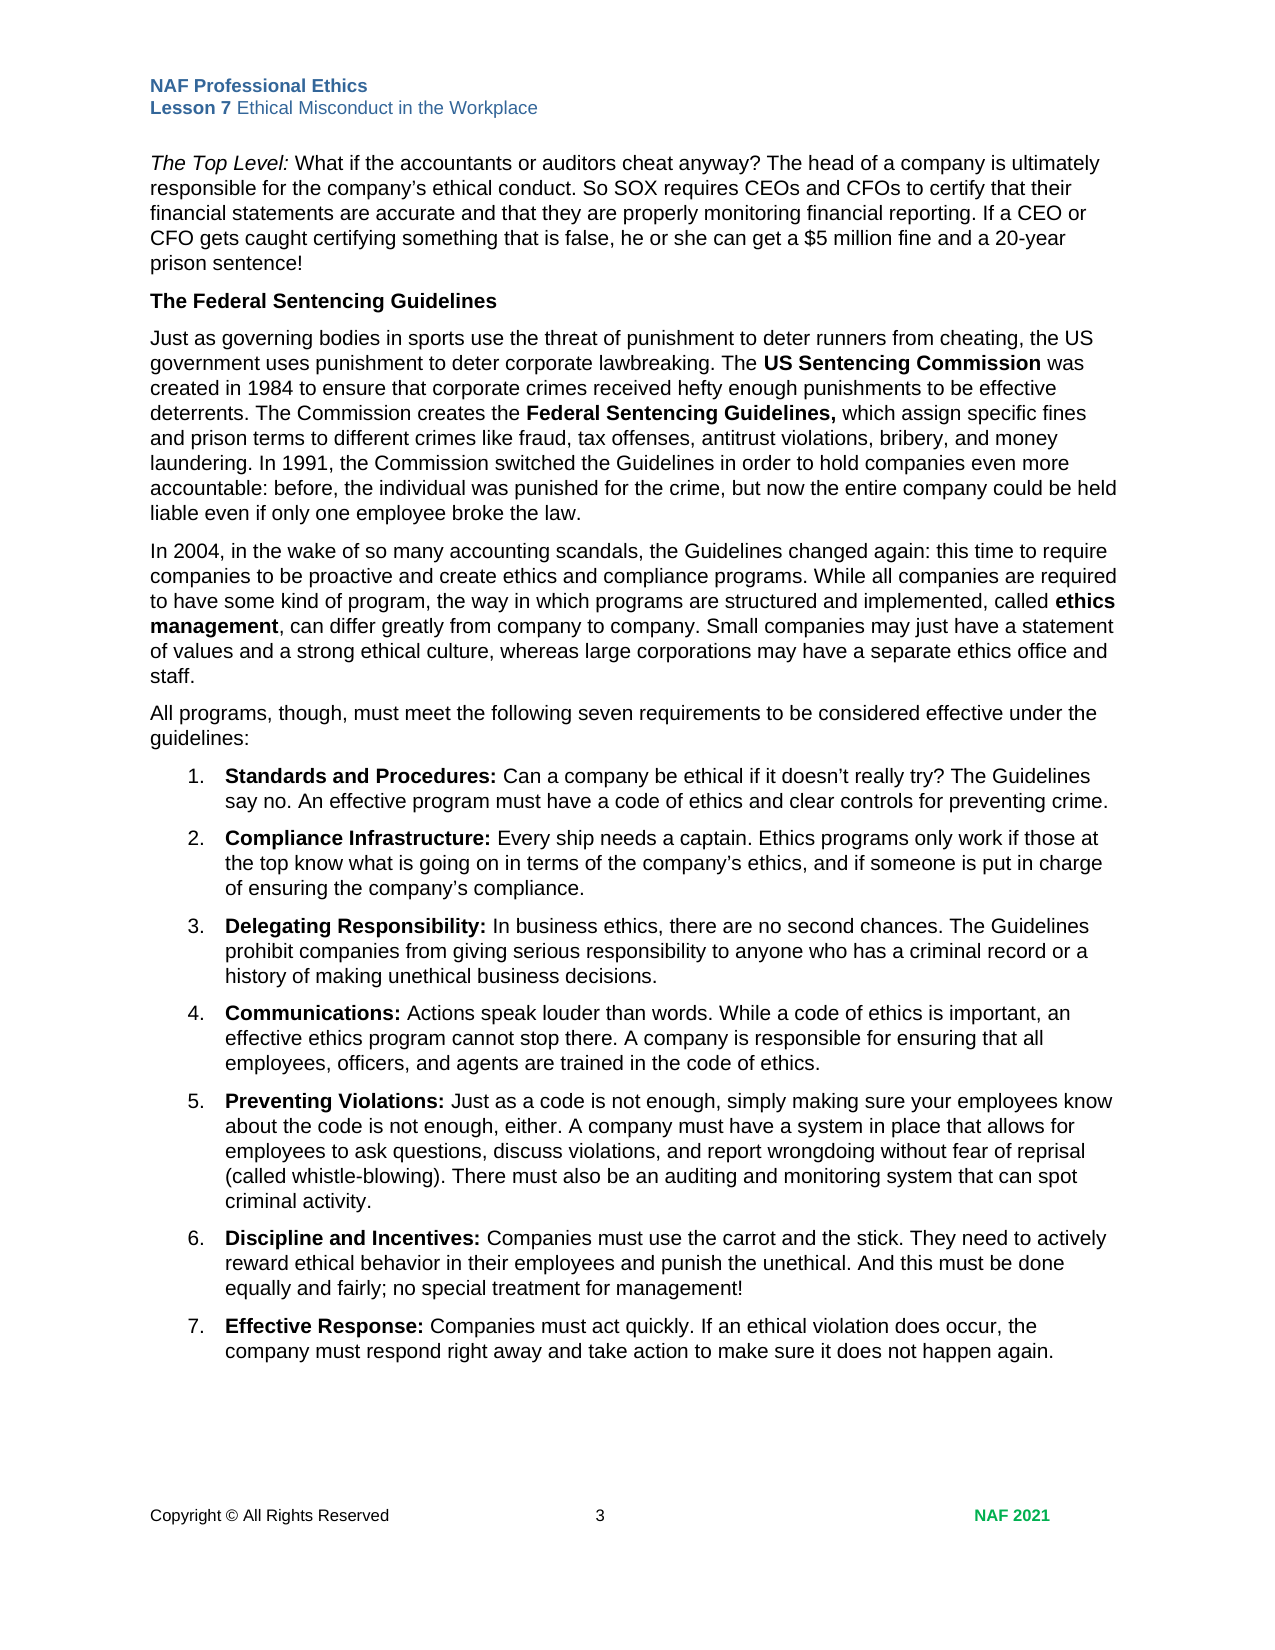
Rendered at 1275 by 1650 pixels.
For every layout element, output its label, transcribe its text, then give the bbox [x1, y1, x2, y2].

text Just as governing bodies in sports use the threat of punishment to deter runners from cheating, the US government uses punishment to deter corporate lawbreaking. The US Sentencing Commission was created in 1984 to ensure that corporate crimes received hefty enough punishments to be effective deterrents. The Commission creates the Federal Sentencing Guidelines, which assign specific fines and prison terms to different crimes like fraud, tax offenses, antitrust violations, bribery, and money laundering. In 1991, the Commission switched the Guidelines in order to hold companies even more accountable: before, the individual was punished for the crime, but now the entire company could be held liable even if only one employee broke the law. [150, 325, 1125, 525]
list Discipline and Incentives: Companies must use the carrot and the stick. They need to actively reward ethical behavior in their employees and punish the unethical. And this must be done equally and fairly; no special treatment for management! [187, 1225, 1125, 1300]
list Standards and Procedures: Can a company be ethical if it doesn’t really try? The Guidelines say no. An effective program must have a code of ethics and clear controls for preventing crime. [187, 762, 1125, 812]
list Delegating Responsibility: In business ethics, there are no second chances. The Guidelines prohibit companies from giving serious responsibility to anyone who has a criminal record or a history of making unethical business decisions. [187, 912, 1125, 987]
list Compliance Infrastructure: Every ship needs a captain. Ethics programs only work if those at the top know what is going on in terms of the company’s ethics, and if someone is put in charge of ensuring the company’s compliance. [187, 825, 1125, 900]
text The Federal Sentencing Guidelines [150, 287, 1125, 312]
list Effective Response: Companies must act quickly. If an ethical violation does occur, the company must respond right away and take action to make sure it does not happen again. [187, 1312, 1125, 1362]
text All programs, though, must meet the following seven requirements to be considered effective under the guidelines: [150, 700, 1125, 750]
list Communications: Actions speak louder than words. While a code of ethics is important, an effective ethics program cannot stop there. A company is responsible for ensuring that all employees, officers, and agents are trained in the code of ethics. [187, 1000, 1125, 1075]
list Preventing Violations: Just as a code is not enough, simply making sure your employees know about the code is not enough, either. A company must have a system in place that allows for employees to ask questions, discuss violations, and report wrongdoing without fear of reprisal (called whistle-blowing). There must also be an auditing and monitoring system that can spot criminal activity. [187, 1087, 1125, 1212]
text The Top Level: What if the accountants or auditors cheat anyway? The head of a company is ultimately responsible for the company’s ethical conduct. So SOX requires CEOs and CFOs to certify that their financial statements are accurate and that they are properly monitoring financial reporting. If a CEO or CFO gets caught certifying something that is false, he or she can get a $5 million fine and a 20-year prison sentence! [150, 150, 1125, 275]
text In 2004, in the wake of so many accounting scandals, the Guidelines changed again: this time to require companies to be proactive and create ethics and compliance programs. While all companies are required to have some kind of program, the way in which programs are structured and implemented, called ethics management, can differ greatly from company to company. Small companies may just have a statement of values and a strong ethical culture, whereas large corporations may have a separate ethics office and staff. [150, 537, 1125, 687]
